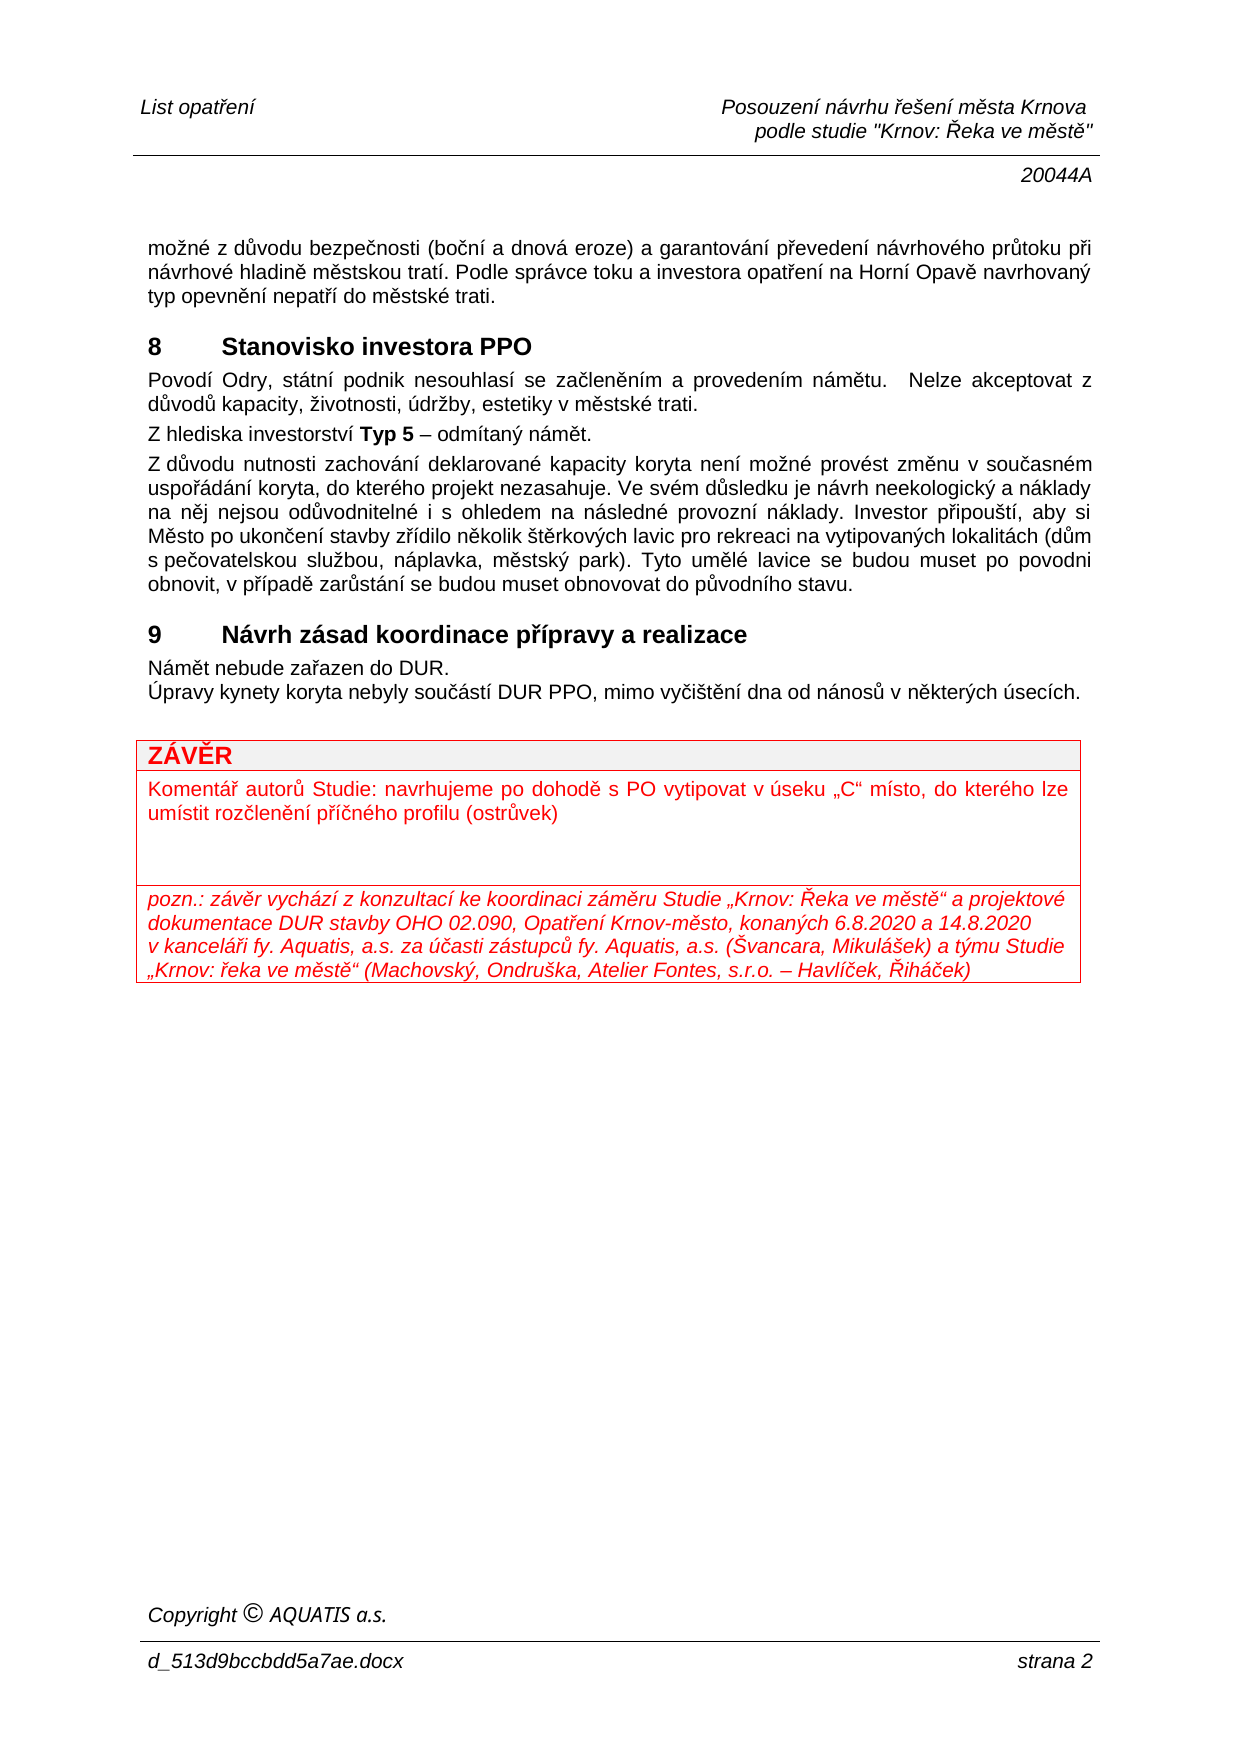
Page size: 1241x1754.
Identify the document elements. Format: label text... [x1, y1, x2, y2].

table_cell Komentář autorů Studie: navrhujeme po dohodě s PO vytipovat v úseku „C“ místo, do kterého lze umístit rozčlenění příčného profilu (ostrůvek) [137, 771, 1080, 885]
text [148, 236, 1092, 307]
text Povodí Odry, státní podnik nesouhlasí se začleněním a provedením námětu. Nelze akceptovat z důvodů kapacity, životnosti, údržby, estetiky v městské trati. [148, 367, 1092, 415]
table_header ZÁVĚR [137, 741, 1080, 770]
table_cell pozn.: závěr vychází z konzultací ke koordinaci záměru Studie „Krnov: Řeka ve městě“ a projektové dokumentace DUR stavby OHO 02.090, Opatření Krnov-město, konaných 6.8.2020 a 14.8.2020 v kanceláři fy. Aquatis, a.s. za účasti zástupců fy. Aquatis, a.s. (Švancara, Mikulášek) a týmu Studie „Krnov: řeka ve městě“ (Machovský, Ondruška, Atelier Fontes, s.r.o. – Havlíček, Řiháček) [137, 886, 1080, 982]
text Z hlediska investorství Typ 5 – odmítaný námět. [148, 422, 1092, 446]
text Úpravy kynety koryta nebyly součástí DUR PPO, mimo vyčištění dna od nánosů v některých úsecích. [148, 679, 1092, 703]
text 9 Návrh zásad koordinace přípravy a realizace [148, 621, 1092, 649]
text Z důvodu nutnosti zachování deklarované kapacity koryta není možné provést změnu v současném uspořádání koryta, do kterého projekt nezasahuje. Ve svém důsledku je návrh neekologický a náklady na něj nejsou odůvodnitelné i s ohledem na následné provozní náklady. Investor připouští, aby si Město po ukončení stavby zřídilo několik štěrkových lavic pro rekreaci na vytipovaných lokalitách (dům s pečovatelskou službou, náplavka, městský park). Tyto umělé lavice se budou muset po povodni obnovit, v případě zarůstání se budou muset obnovovat do původního stavu. [148, 452, 1092, 596]
text Námět nebude zařazen do DUR. [148, 656, 1092, 679]
text 8 Stanovisko investora PPO [148, 332, 1092, 361]
